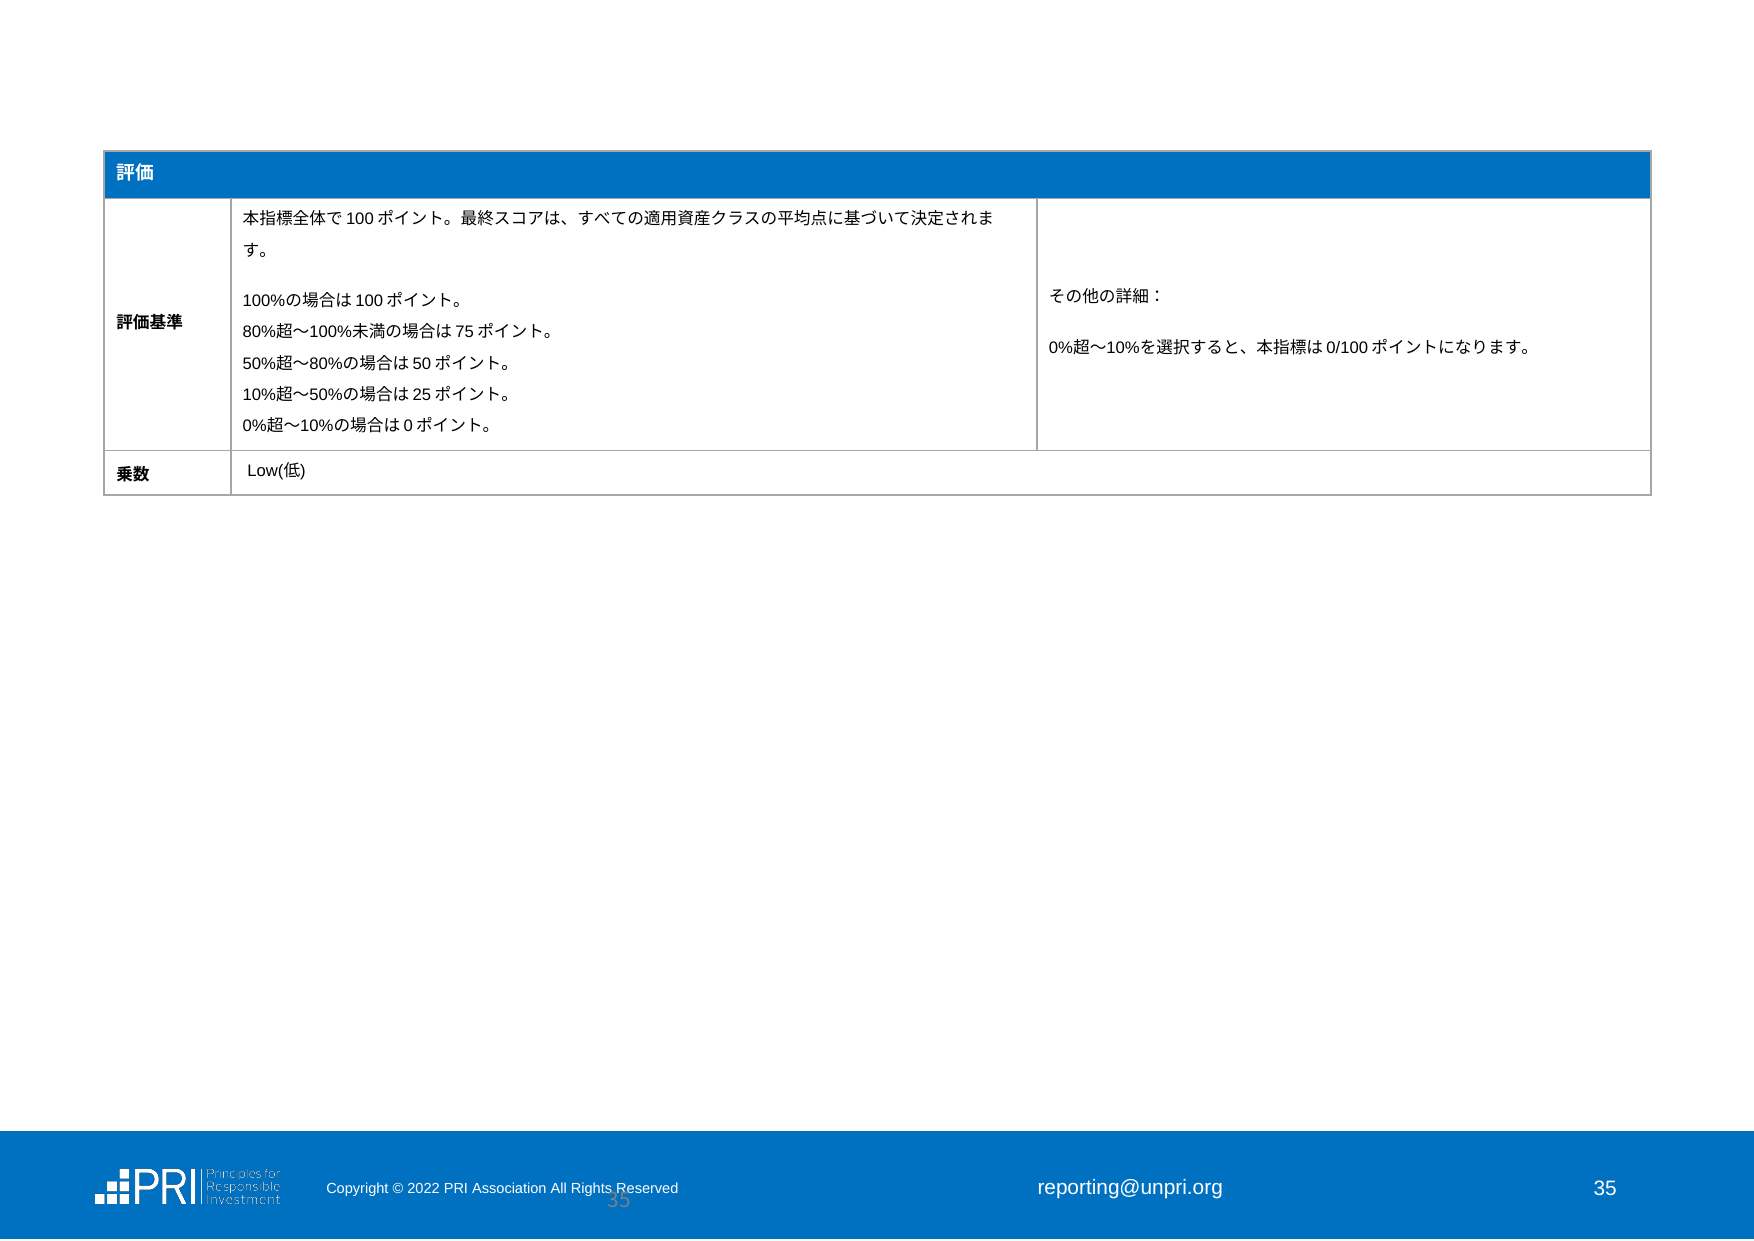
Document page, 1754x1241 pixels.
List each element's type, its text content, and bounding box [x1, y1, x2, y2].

table_cell 本指標全体で100ポイント。最終スコアは、すべての適用資産クラスの平均点に基づいて決定されます。 100%の場合は100ポイント。 80%超～100%未満の場合は75ポイント。 50%超～80%の場合は50ポイント。 10%超～50%の場合は25ポイント。 0%超～10%の場合は0ポイント。 [232, 199, 1036, 450]
table_cell 乗数 [105, 451, 230, 494]
table_cell Low(低) [232, 451, 1650, 494]
table_cell その他の詳細： 0%超～10%を選択すると、本指標は0/100ポイントになります。 [1038, 199, 1650, 450]
picture [92, 1166, 282, 1207]
table_cell 評価 [105, 152, 1650, 198]
table_cell 評価基準 [105, 199, 230, 450]
